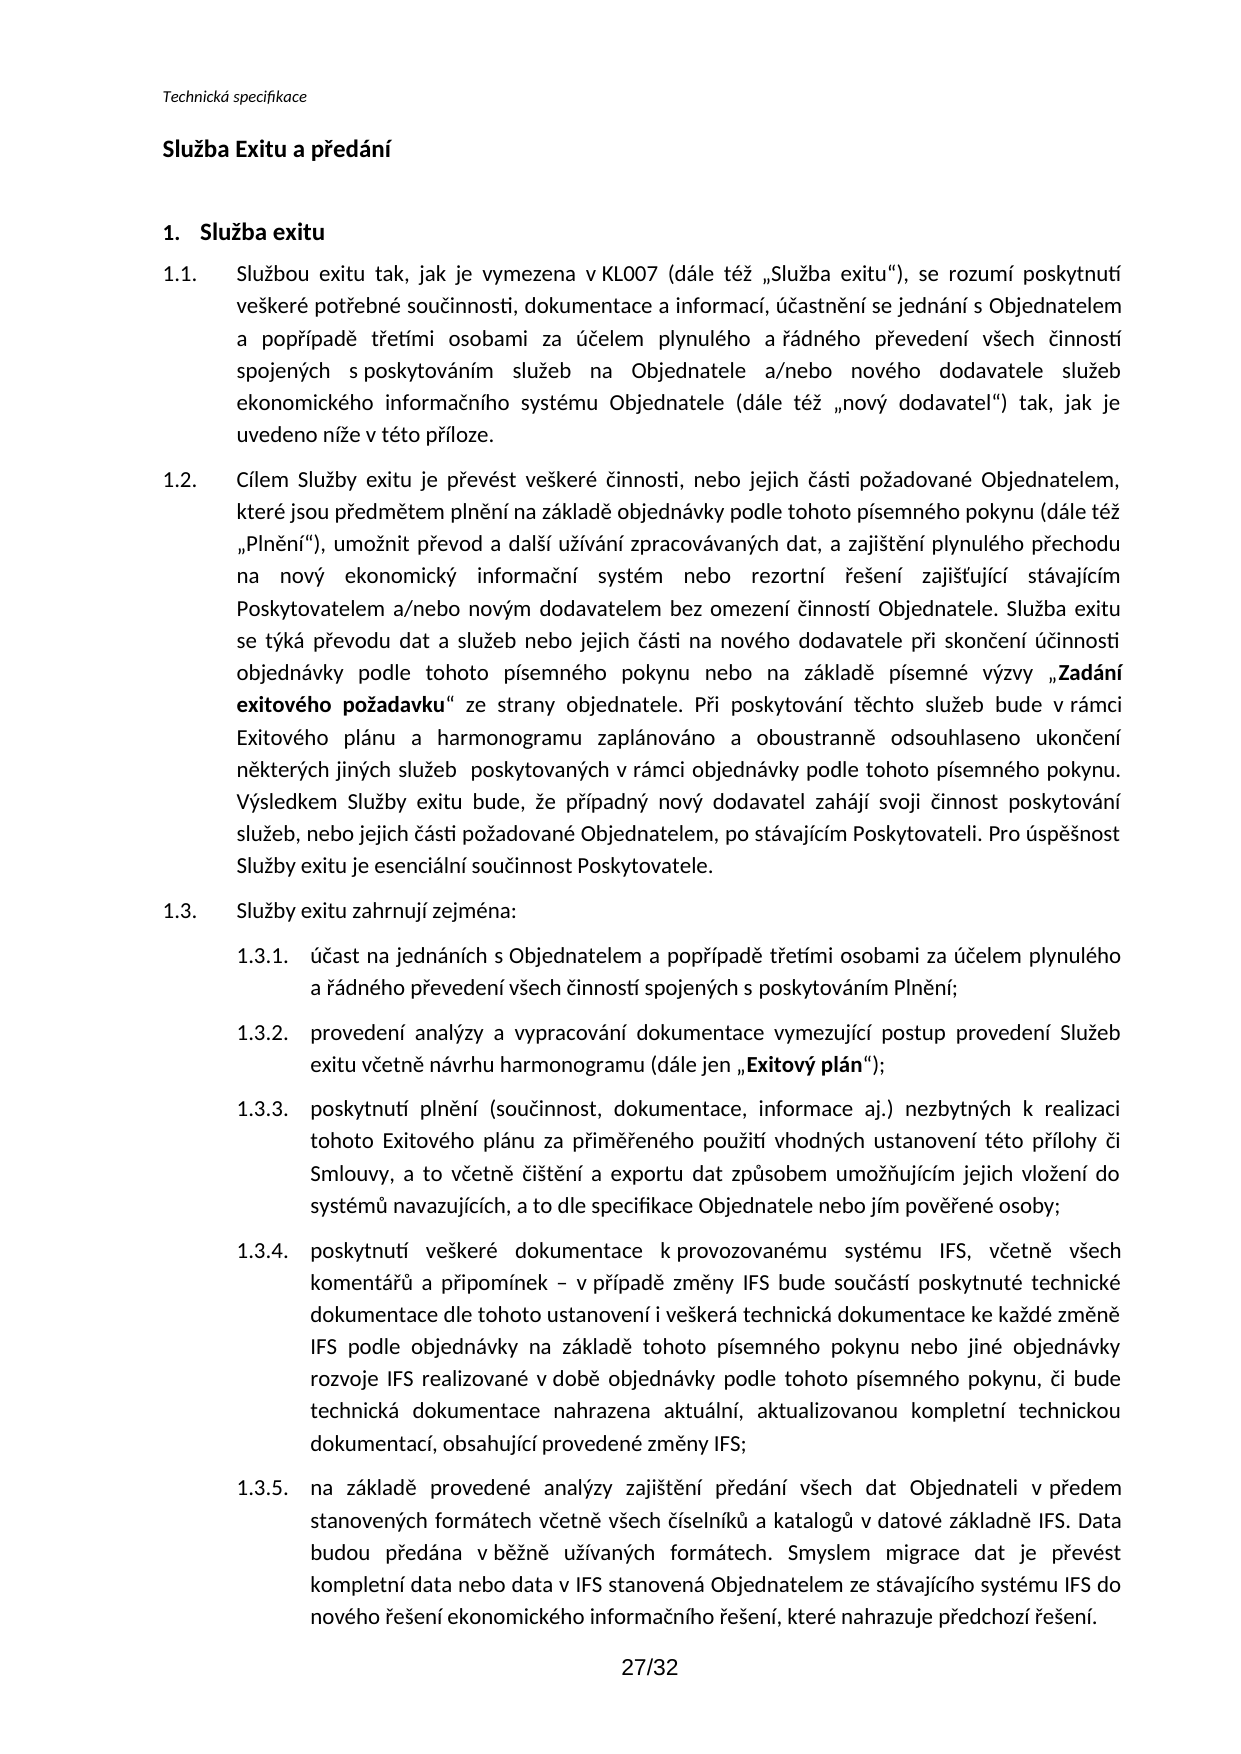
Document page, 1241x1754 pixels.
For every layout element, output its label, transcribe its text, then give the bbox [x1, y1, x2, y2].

list na základě provedené analýzy zajištění předání všech dat Objednateli v předem stanovených formátech včetně všech číselníků a katalogů v datové základně IFS. Data budou předána v běžně užívaných formátech. Smyslem migrace dat je převést kompletní data nebo data v IFS stanovená Objednatelem ze stávajícího systému IFS do nového řešení ekonomického informačního řešení, které nahrazuje předchozí řešení. [236, 1473, 1122, 1630]
subtitle Služba Exitu a předání [162, 133, 1122, 163]
list provedení analýzy a vypracování dokumentace vymezující postup provedení Služeb exitu včetně návrhu harmonogramu (dále jen „Exitový plán“); [236, 1018, 1122, 1078]
list poskytnutí veškeré dokumentace k provozovanému systému IFS, včetně všech komentářů a připomínek – v případě změny IFS bude součástí poskytnuté technické dokumentace dle tohoto ustanovení i veškerá technická dokumentace ke každé změně IFS podle objednávky na základě tohoto písemného pokynu nebo jiné objednávky rozvoje IFS realizované v době objednávky podle tohoto písemného pokynu, či bude technická dokumentace nahrazena aktuální, aktualizovanou kompletní technickou dokumentací, obsahující provedené změny IFS; [236, 1236, 1122, 1457]
list účast na jednáních s Objednatelem a popřípadě třetími osobami za účelem plynulého a řádného převedení všech činností spojených s poskytováním Plnění; [236, 941, 1122, 1001]
list Cílem Služby exitu je převést veškeré činnosti, nebo jejich části požadované Objednatelem, které jsou předmětem plnění na základě objednávky podle tohoto písemného pokynu (dále též „Plnění“), umožnit převod a další užívání zpracovávaných dat, a zajištění plynulého přechodu na nový ekonomický informační systém nebo rezortní řešení zajišťující stávajícím Poskytovatelem a/nebo novým dodavatelem bez omezení činností Objednatele. Služba exitu se týká převodu dat a služeb nebo jejich části na nového dodavatele při skončení účinnosti objednávky podle tohoto písemného pokynu nebo na základě písemné výzvy „Zadání exitového požadavku“ ze strany objednatele. Při poskytování těchto služeb bude v rámci Exitového plánu a harmonogramu zaplánováno a oboustranně odsouhlaseno ukončení některých jiných služeb poskytovaných v rámci objednávky podle tohoto písemného pokynu. Výsledkem Služby exitu bude, že případný nový dodavatel zahájí svoji činnost poskytování služeb, nebo jejich části požadované Objednatelem, po stávajícím Poskytovateli. Pro úspěšnost Služby exitu je esenciální součinnost Poskytovatele. [162, 465, 1122, 879]
subtitle Služba exitu [162, 216, 1122, 247]
list Služby exitu zahrnují zejména: [162, 896, 1122, 924]
list Službou exitu tak, jak je vymezena v KL007 (dále též „Služba exitu“), se rozumí poskytnutí veškeré potřebné součinnosti, dokumentace a informací, účastnění se jednání s Objednatelem a popřípadě třetími osobami za účelem plynulého a řádného převedení všech činností spojených s poskytováním služeb na Objednatele a/nebo nového dodavatele služeb ekonomického informačního systému Objednatele (dále též „nový dodavatel“) tak, jak je uvedeno níže v této příloze. [162, 259, 1122, 448]
list poskytnutí plnění (součinnost, dokumentace, informace aj.) nezbytných k realizaci tohoto Exitového plánu za přiměřeného použití vhodných ustanovení této přílohy či Smlouvy, a to včetně čištění a exportu dat způsobem umožňujícím jejich vložení do systémů navazujících, a to dle specifikace Objednatele nebo jím pověřené osoby; [236, 1094, 1122, 1219]
